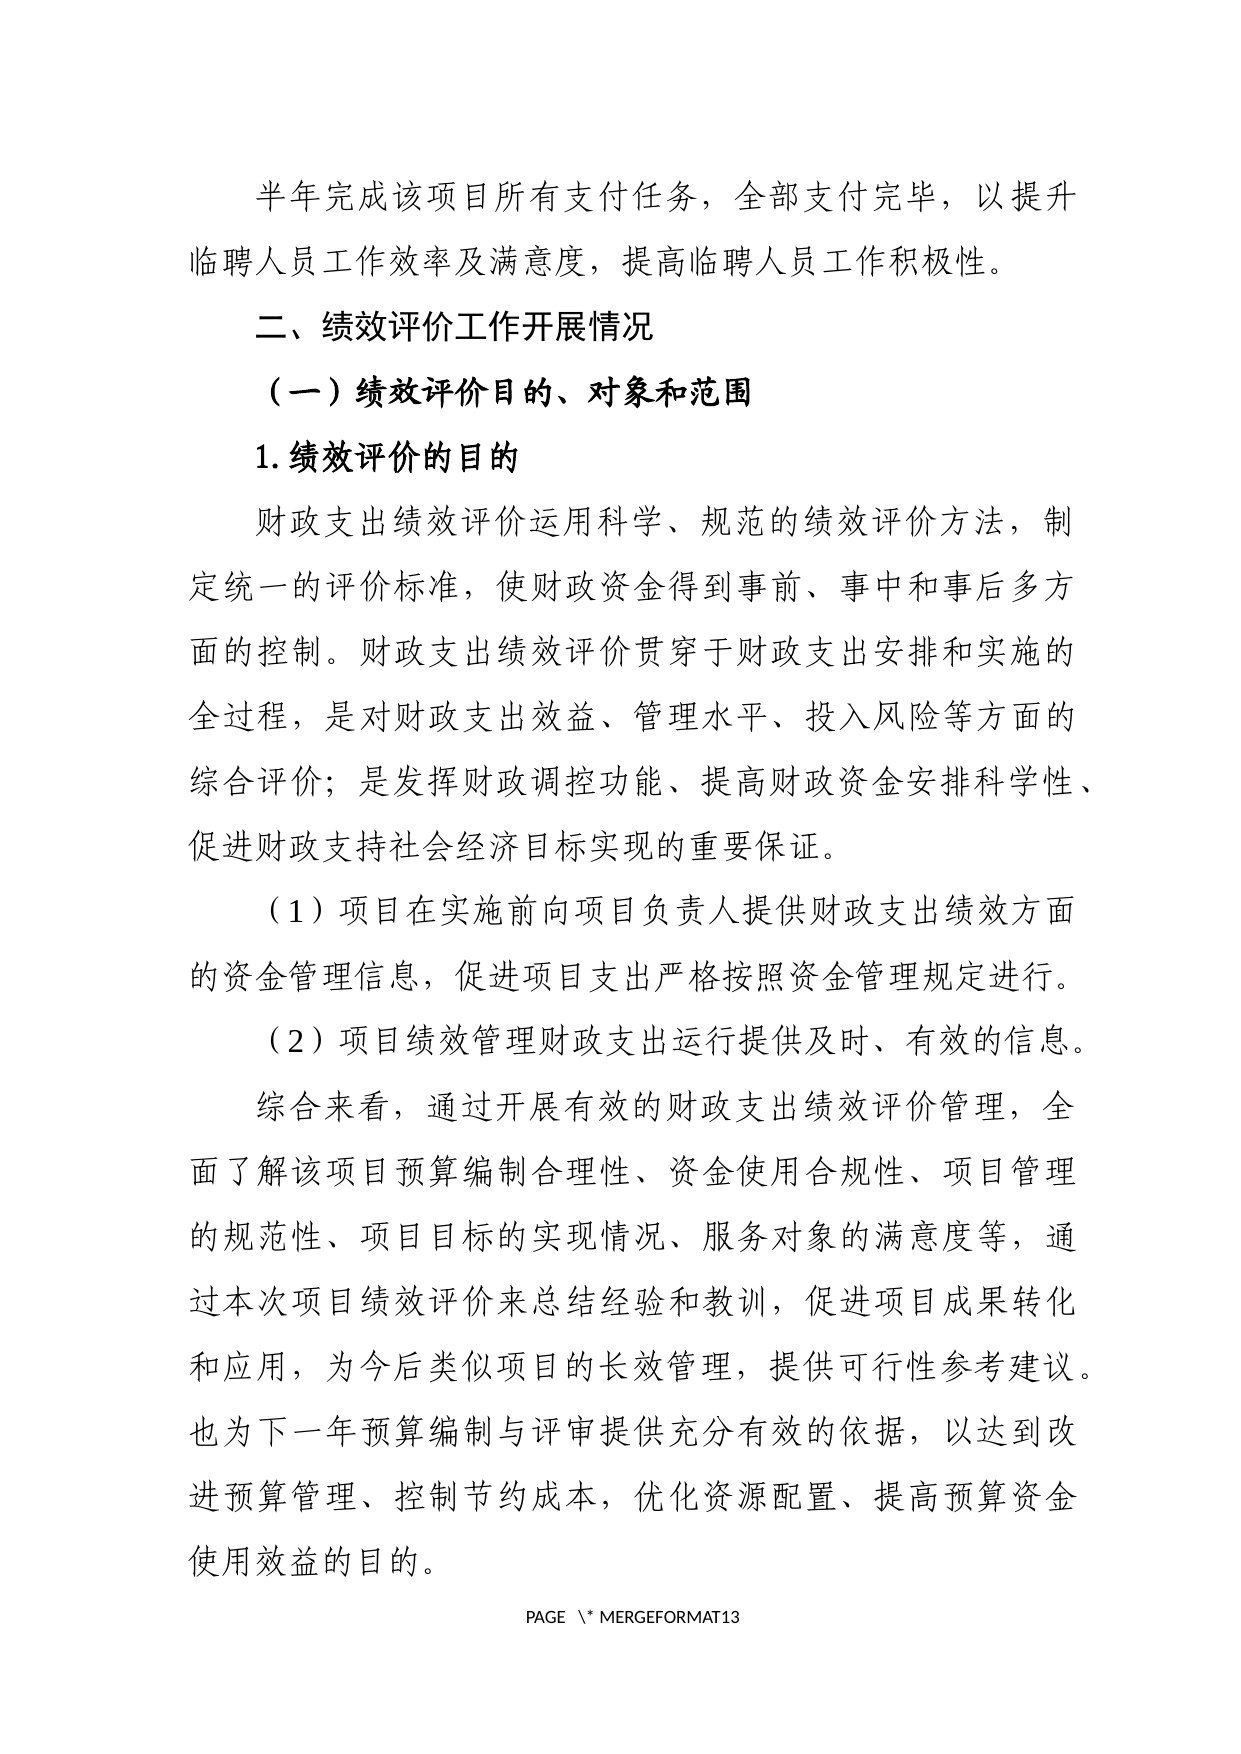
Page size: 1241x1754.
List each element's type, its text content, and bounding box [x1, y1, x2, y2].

text 二、绩效评价工作开展情况 [187, 292, 1078, 357]
text 1.绩效评价的目的 [187, 422, 1078, 487]
text 财政支出绩效评价运用科学、规范的绩效评价方法，制定统一的评价标准，使财政资金得到事前、事中和事后多方面的控制。财政支出绩效评价贯穿于财政支出安排和实施的全过程，是对财政支出效益、管理水平、投入风险等方面的综合评价；是发挥财政调控功能、提高财政资金安排科学性、促进财政支持社会经济目标实现的重要保证。 [187, 487, 1078, 877]
list 项目在实施前向项目负责人提供财政支出绩效方面的资金管理信息，促进项目支出严格按照资金管理规定进行。 [187, 877, 1078, 1007]
text （2）项目绩效管理财政支出运行提供及时、有效的信息。 [187, 1007, 1078, 1072]
text 半年完成该项目所有支付任务，全部支付完毕，以提升临聘人员工作效率及满意度，提高临聘人员工作积极性。 [187, 162, 1078, 292]
text 综合来看，通过开展有效的财政支出绩效评价管理，全面了解该项目预算编制合理性、资金使用合规性、项目管理的规范性、项目目标的实现情况、服务对象的满意度等，通过本次项目绩效评价来总结经验和教训，促进项目成果转化和应用，为今后类似项目的长效管理，提供可行性参考建议。也为下一年预算编制与评审提供充分有效的依据，以达到改进预算管理、控制节约成本，优化资源配置、提高预算资金使用效益的目的。 [187, 1072, 1078, 1592]
text （一）绩效评价目的、对象和范围 [187, 357, 1078, 422]
